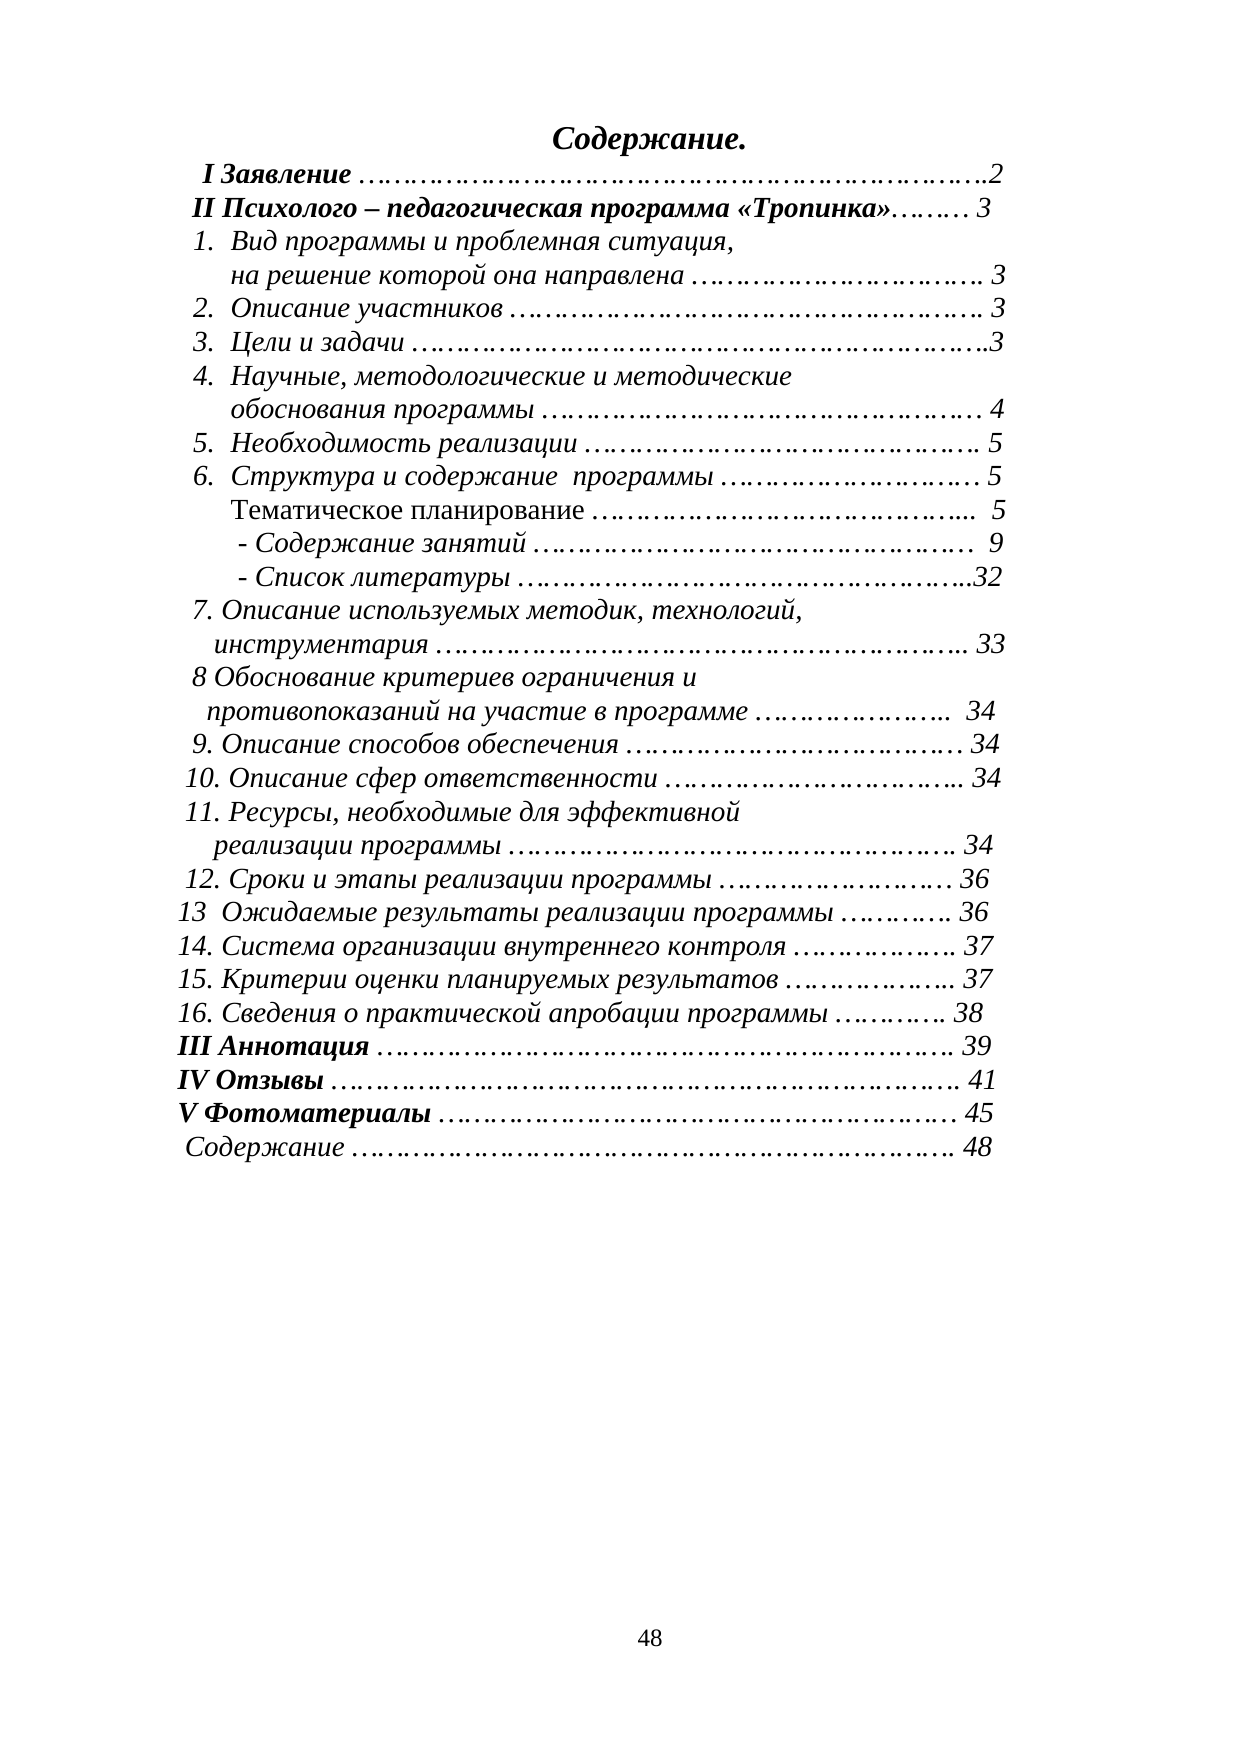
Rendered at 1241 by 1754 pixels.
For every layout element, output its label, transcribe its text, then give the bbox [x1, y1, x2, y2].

text обоснования программы …………………………………………… 4 [230, 391, 1122, 425]
text Содержание ……………………………………………………………. 48 [177, 1129, 1122, 1163]
text 13 Ожидаемые результаты реализации программы …………. 36 [177, 894, 1122, 928]
text инструментария …………………………………………………….. 33 [177, 626, 1122, 659]
text 14. Система организации внутреннего контроля ………………. 37 [177, 928, 1122, 961]
text противопоказаний на участие в программе ………………….. 34 [177, 693, 1122, 727]
text 11. Ресурсы, необходимые для эффективной [177, 794, 1122, 827]
text 7. Описание используемых методик, технологий, [177, 592, 1122, 626]
text 12. Сроки и этапы реализации программы ……………………… 36 [177, 861, 1122, 894]
list Описание участников ………………………………………………. 3 [193, 291, 1122, 324]
text I Заявление ……………………………………………………………….2 [177, 156, 1122, 190]
text реализации программы ……………………………………………. 34 [177, 827, 1122, 861]
list Научные, методологические и методические [193, 358, 1122, 391]
list Цели и задачи ………………………………………………………….3 [193, 324, 1122, 358]
list Необходимость реализации ………………………………………. 5 [193, 425, 1122, 458]
text Содержание. [177, 118, 1122, 156]
text - Список литературы ……………………………………………..32 [230, 559, 1122, 592]
text Тематическое планирование ……………………………………... 5 [230, 492, 1122, 525]
text на решение которой она направлена ……………………………. 3 [230, 257, 1122, 291]
list Вид программы и проблемная ситуация, [193, 223, 1122, 257]
text 8 Обоснование критериев ограничения и [177, 659, 1122, 693]
text 16. Сведения о практической апробации программы …………. 38 [177, 995, 1122, 1028]
text II Психолого – педагогическая программа «Тропинка»……… 3 [177, 190, 1122, 223]
text V Фотоматериалы …………………………………………………… 45 [177, 1096, 1122, 1129]
text - Содержание занятий …………………………………………… 9 [230, 525, 1122, 559]
text 9. Описание способов обеспечения ………………………………… 34 [177, 727, 1122, 760]
list Структура и содержание программы ………………………… 5 [193, 458, 1122, 492]
text III Аннотация …………………………………………………………. 39 [177, 1028, 1122, 1062]
text 15. Критерии оценки планируемых результатов ……………….. 37 [177, 961, 1122, 995]
text IV Отзывы ………………………………………………………………. 41 [177, 1062, 1122, 1096]
text 10. Описание сфер ответственности …………………………….. 34 [177, 760, 1122, 794]
